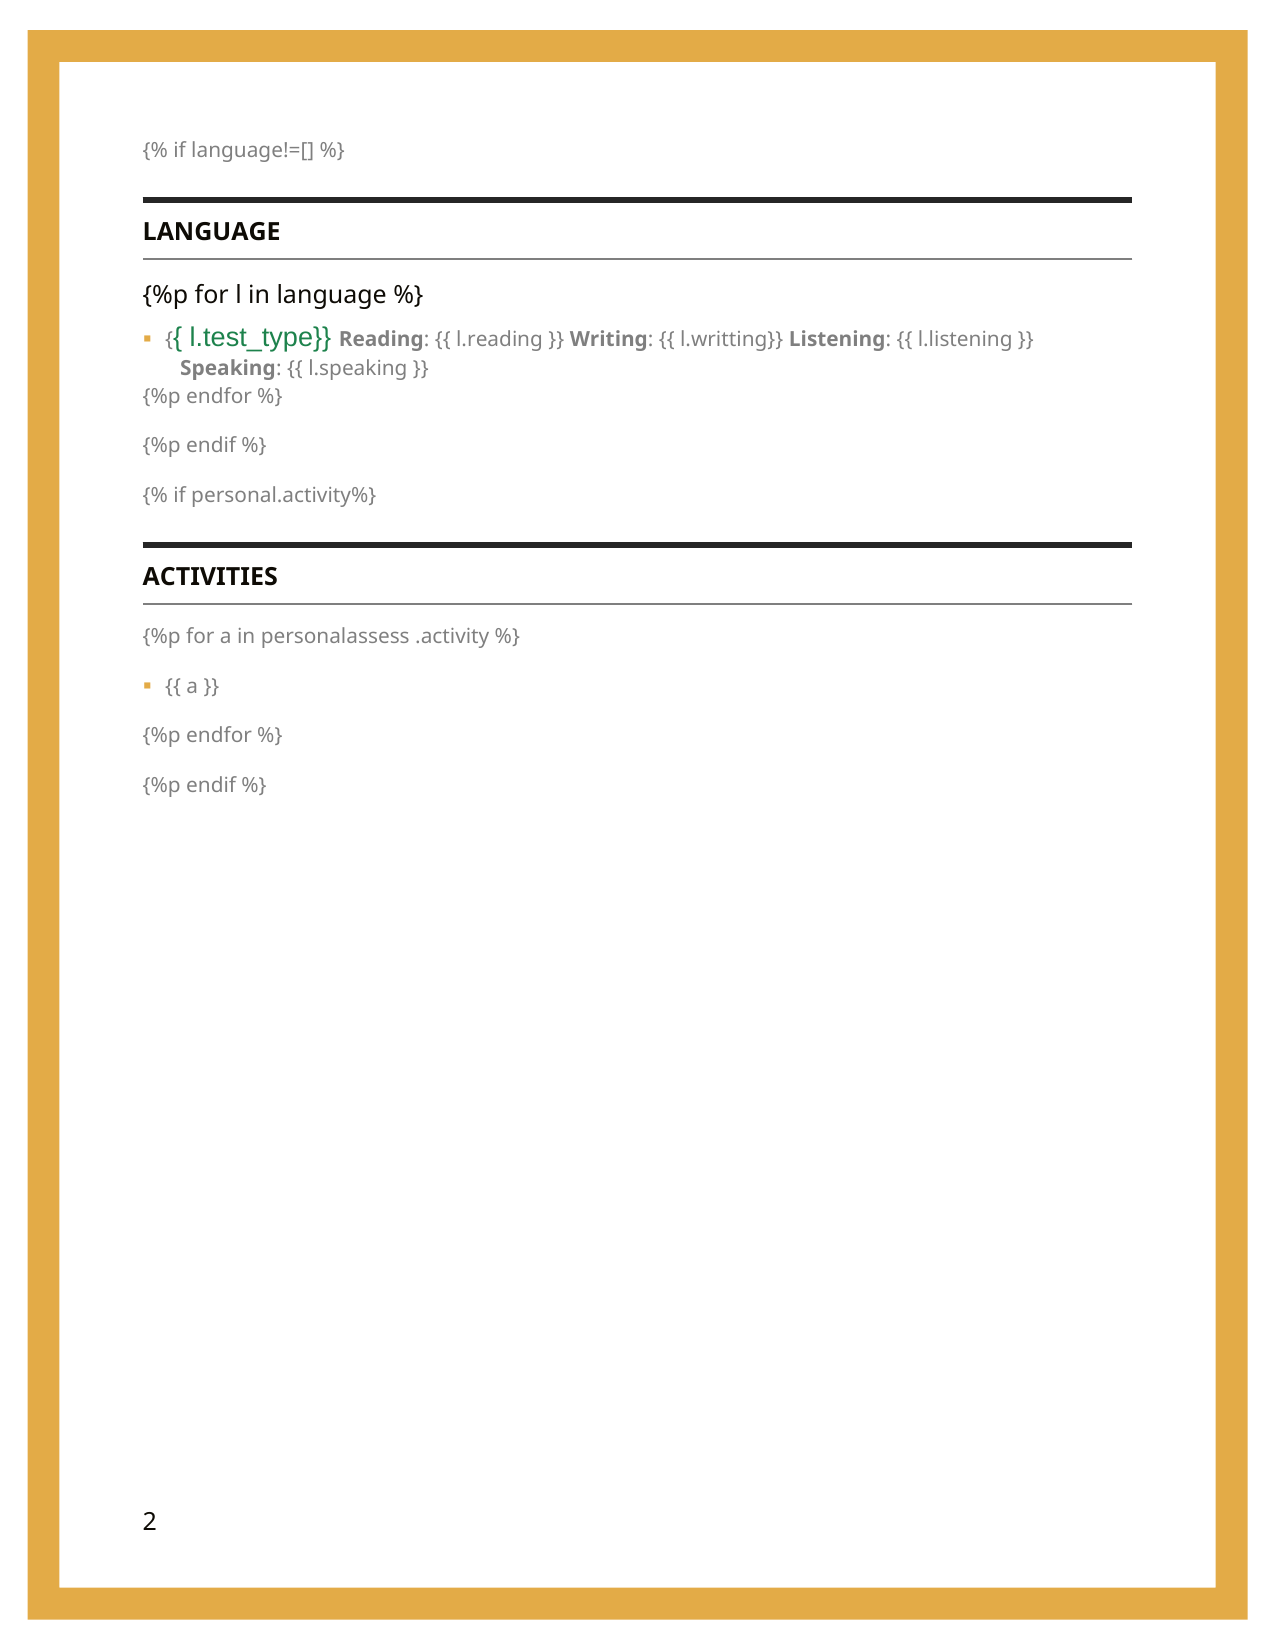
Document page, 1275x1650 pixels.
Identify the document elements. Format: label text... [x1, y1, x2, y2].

list {%p endif %} [142, 770, 1132, 798]
text {% if language!=[] %} [142, 135, 1132, 163]
subtitle language [142, 198, 1132, 260]
subtitle {%p for l in language %} [142, 277, 1132, 311]
list {%p for a in personalassess .activity %} [142, 622, 1132, 650]
list {%p endif %} [142, 430, 1132, 459]
list {%p endfor %} [142, 720, 1132, 749]
text {% if personal.activity%} [142, 480, 1132, 508]
list {{ a }} [142, 671, 1132, 699]
list {%p endfor %} [142, 381, 1132, 409]
list {{ l.test_type}} Reading: {{ l.reading }} Writing: {{ l.writting}} Listening: {{ l.listening }} Speaking: {{ l.speaking }} [142, 321, 1132, 381]
subtitle activities [142, 543, 1132, 605]
